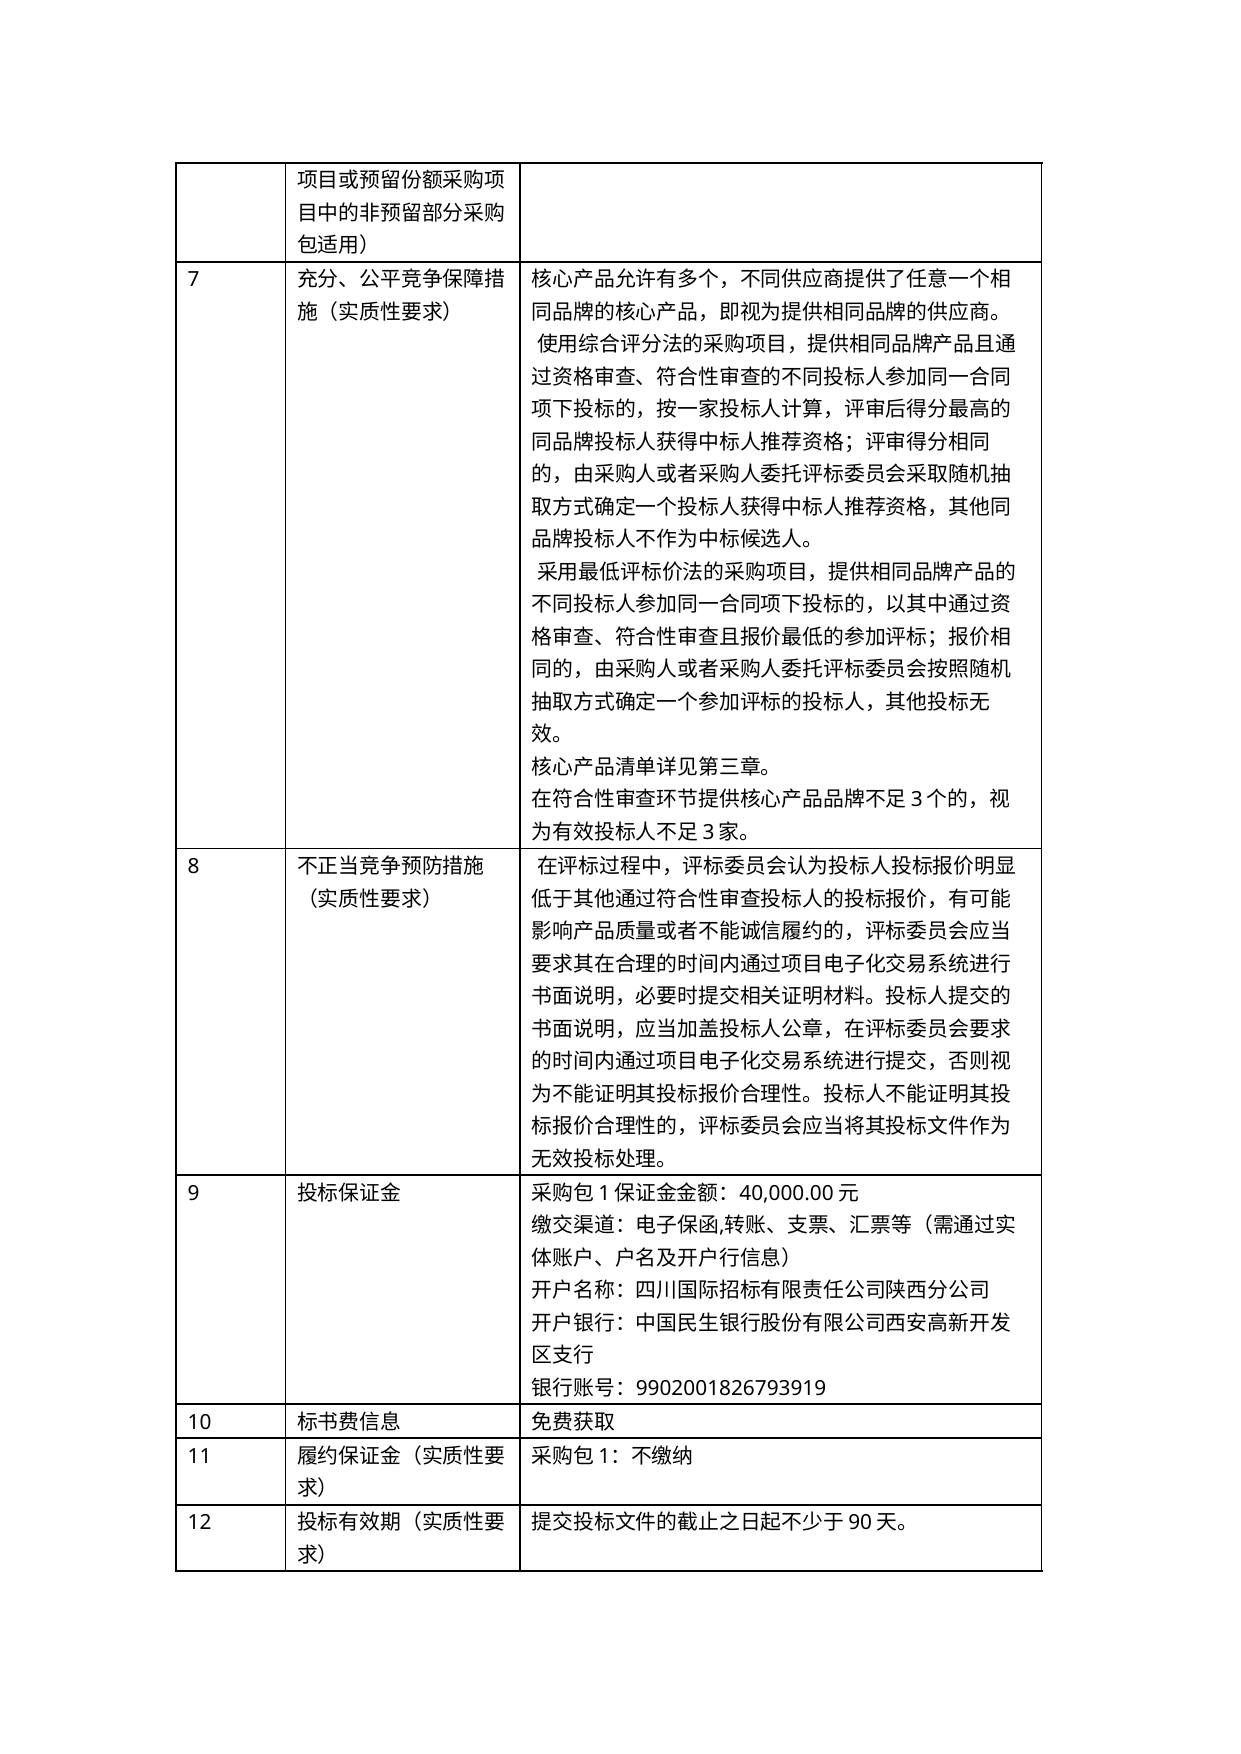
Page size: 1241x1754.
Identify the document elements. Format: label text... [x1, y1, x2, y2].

table_cell 11 [177, 1439, 285, 1504]
table_cell 7 [177, 263, 285, 848]
table_cell 免费获取 [521, 1405, 1041, 1437]
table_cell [521, 164, 1041, 261]
table_cell 投标保证金 [286, 1176, 519, 1403]
table_cell 在评标过程中，评标委员会认为投标人投标报价明显低于其他通过符合性审查投标人的投标报价，有可能影响产品质量或者不能诚信履约的，评标委员会应当要求其在合理的时间内通过项目电子化交易系统进行书面说明，必要时提交相关证明材料。投标人提交的书面说明，应当加盖投标人公章，在评标委员会要求的时间内通过项目电子化交易系统进行提交，否则视为不能证明其投标报价合理性。投标人不能证明其投标报价合理性的，评标委员会应当将其投标文件作为无效投标处理。 [521, 849, 1041, 1174]
table_cell 12 [177, 1506, 285, 1570]
table_cell 10 [177, 1405, 285, 1437]
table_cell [286, 164, 519, 261]
table_cell 充分、公平竞争保障措施（实质性要求） [286, 263, 519, 848]
table_cell 采购包1保证金金额：40,000.00元 缴交渠道：电子保函,转账、支票、汇票等（需通过实体账户、户名及开户行信息） 开户名称：四川国际招标有限责任公司陕西分公司 开户银行：中国民生银行股份有限公司西安高新开发区支行 银行账号：9902001826793919 [521, 1176, 1041, 1403]
table_cell 采购包1：不缴纳 [521, 1439, 1041, 1504]
table_cell 标书费信息 [286, 1405, 519, 1437]
table_cell 不正当竞争预防措施（实质性要求） [286, 849, 519, 1174]
table_cell 提交投标文件的截止之日起不少于90天。 [521, 1506, 1041, 1570]
table_cell 9 [177, 1176, 285, 1403]
table_cell 核心产品允许有多个，不同供应商提供了任意一个相同品牌的核心产品，即视为提供相同品牌的供应商。 使用综合评分法的采购项目，提供相同品牌产品且通过资格审查、符合性审查的不同投标人参加同一合同项下投标的，按一家投标人计算，评审后得分最高的同品牌投标人获得中标人推荐资格；评审得分相同的，由采购人或者采购人委托评标委员会采取随机抽取方式确定一个投标人获得中标人推荐资格，其他同品牌投标人不作为中标候选人。 采用最低评标价法的采购项目，提供相同品牌产品的不同投标人参加同一合同项下投标的，以其中通过资格审查、符合性审查且报价最低的参加评标；报价相同的，由采购人或者采购人委托评标委员会按照随机抽取方式确定一个参加评标的投标人，其他投标无效。 核心产品清单详见第三章。 在符合性审查环节提供核心产品品牌不足3个的，视为有效投标人不足3家。 [521, 263, 1041, 848]
table_cell 6 [177, 164, 285, 261]
table_cell 履约保证金（实质性要求） [286, 1439, 519, 1504]
table_cell 8 [177, 849, 285, 1174]
table_cell 投标有效期（实质性要求） [286, 1506, 519, 1570]
